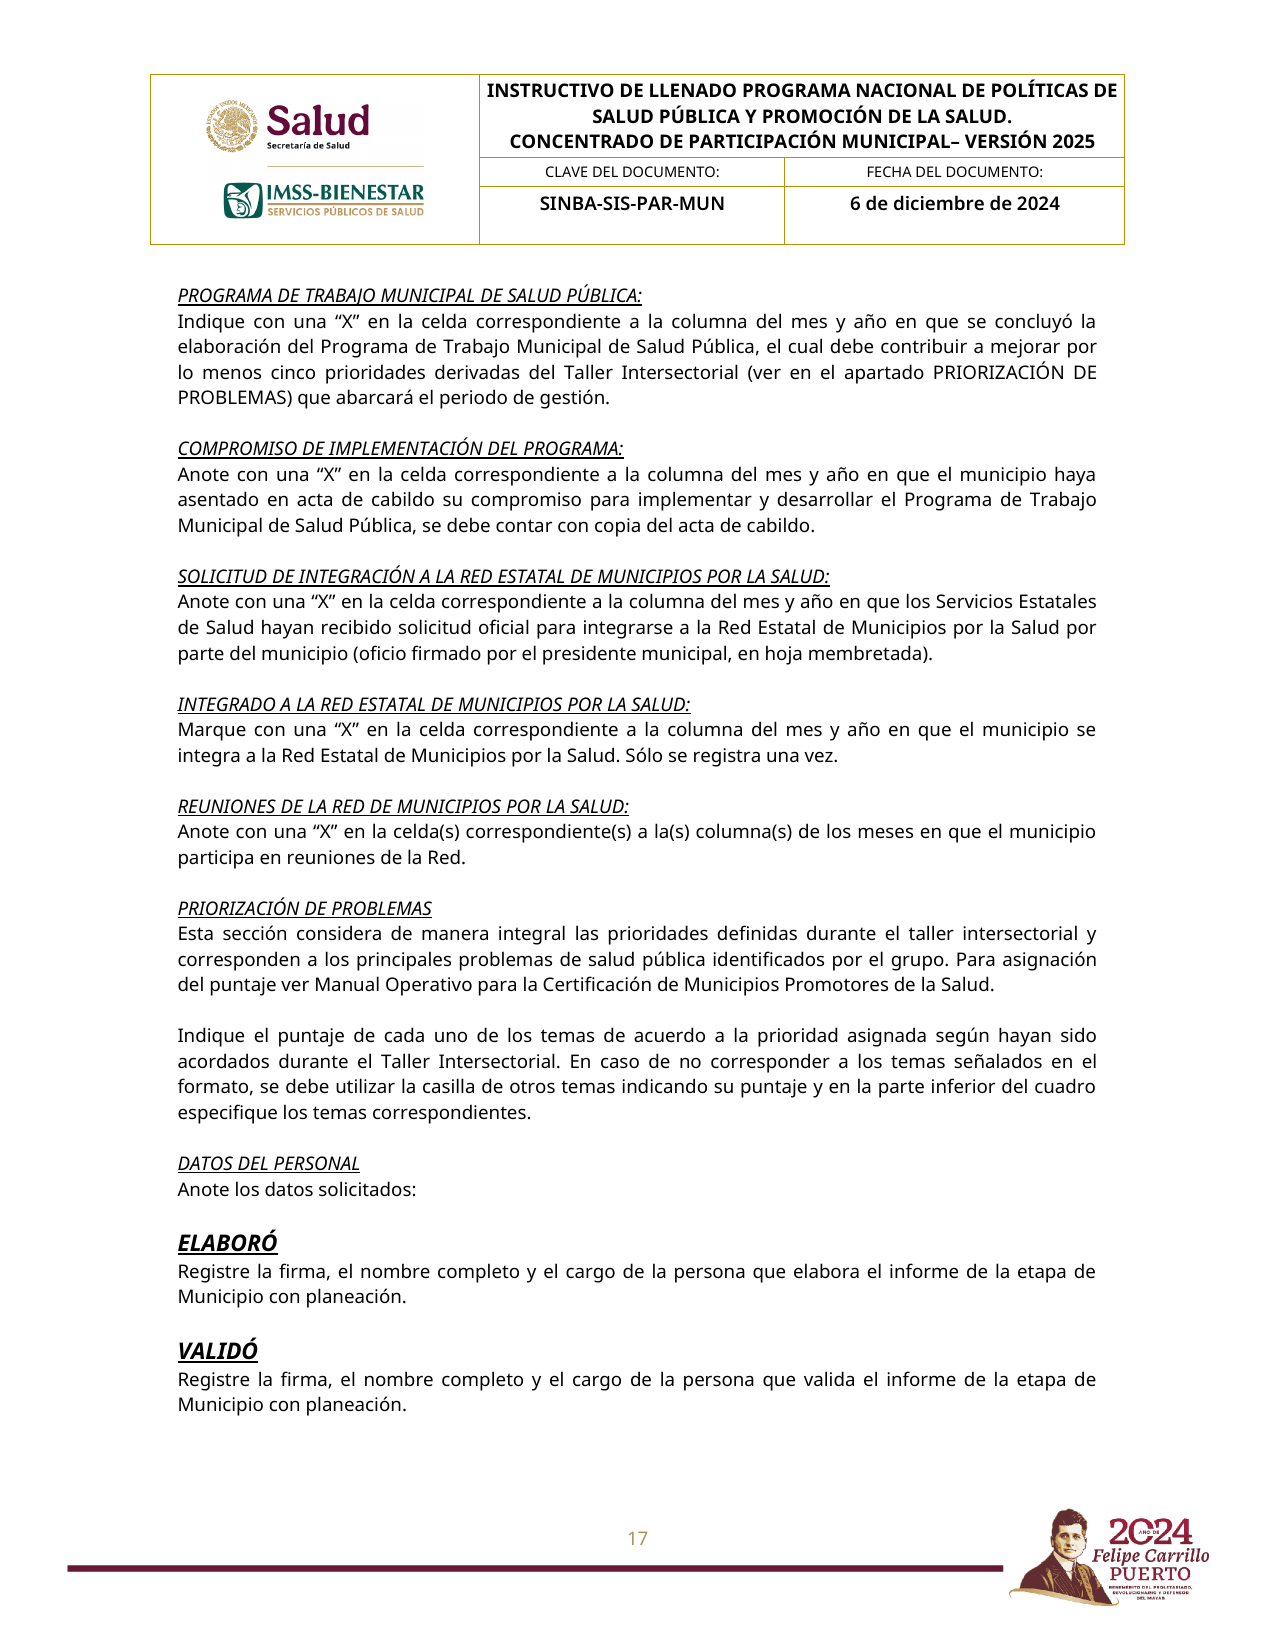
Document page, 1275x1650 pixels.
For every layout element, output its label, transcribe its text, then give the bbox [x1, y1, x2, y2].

text Anote con una “X” en la celda correspondiente a la columna del mes y año en que los Servicios Estatales de Salud hayan recibido solicitud oficial para integrarse a la Red Estatal de Municipios por la Salud por parte del municipio (oficio firmado por el presidente municipal, en hoja membretada). [177, 589, 1098, 665]
text INTEGRADO A LA RED ESTATAL DE MUNICIPIOS POR LA SALUD: [177, 691, 1098, 716]
text PROGRAMA DE TRABAJO MUNICIPAL DE SALUD PÚBLICA: [177, 283, 1098, 308]
text Registre la firma, el nombre completo y el cargo de la persona que elabora el informe de la etapa de Municipio con planeación. [177, 1258, 1098, 1309]
text COMPROMISO DE IMPLEMENTACIÓN DEL PROGRAMA: [177, 436, 1098, 461]
text Indique con una “X” en la celda correspondiente a la columna del mes y año en que se concluyó la elaboración del Programa de Trabajo Municipal de Salud Pública, el cual debe contribuir a mejorar por lo menos cinco prioridades derivadas del Taller Intersectorial (ver en el apartado PRIORIZACIÓN DE PROBLEMAS) que abarcará el periodo de gestión. [177, 308, 1098, 410]
picture [0, 1497, 1275, 1650]
text SOLICITUD DE INTEGRACIÓN A LA RED ESTATAL DE MUNICIPIOS POR LA SALUD: [177, 563, 1098, 589]
text Anote con una “X” en la celda correspondiente a la columna del mes y año en que el municipio haya asentado en acta de cabildo su compromiso para implementar y desarrollar el Programa de Trabajo Municipal de Salud Pública, se debe contar con copia del acta de cabildo. [177, 461, 1098, 538]
text Registre la firma, el nombre completo y el cargo de la persona que valida el informe de la etapa de Municipio con planeación. [177, 1366, 1098, 1417]
text Marque con una “X” en la celda correspondiente a la columna del mes y año en que el municipio se integra a la Red Estatal de Municipios por la Salud. Sólo se registra una vez. [177, 716, 1098, 767]
text Esta sección considera de manera integral las prioridades definidas durante el taller intersectorial y corresponden a los principales problemas de salud pública identificados por el grupo. Para asignación del puntaje ver Manual Operativo para la Certificación de Municipios Promotores de la Salud. [177, 921, 1098, 997]
text Indique el puntaje de cada uno de los temas de acuerdo a la prioridad asignada según hayan sido acordados durante el Taller Intersectorial. En caso de no corresponder a los temas señalados en el formato, se debe utilizar la casilla de otros temas indicando su puntaje y en la parte inferior del cuadro especifique los temas correspondientes. [177, 1023, 1098, 1125]
text Anote con una “X” en la celda(s) correspondiente(s) a la(s) columna(s) de los meses en que el municipio participa en reuniones de la Red. [177, 818, 1098, 869]
text REUNIONES DE LA RED DE MUNICIPIOS POR LA SALUD: [177, 793, 1098, 818]
text PRIORIZACIÓN DE PROBLEMAS [177, 895, 1098, 921]
text ELABORÓ [177, 1227, 1098, 1258]
text DATOS DEL PERSONAL [177, 1150, 1098, 1176]
text Anote los datos solicitados: [177, 1176, 1098, 1201]
text VALIDÓ [177, 1335, 1098, 1366]
picture [206, 100, 424, 219]
